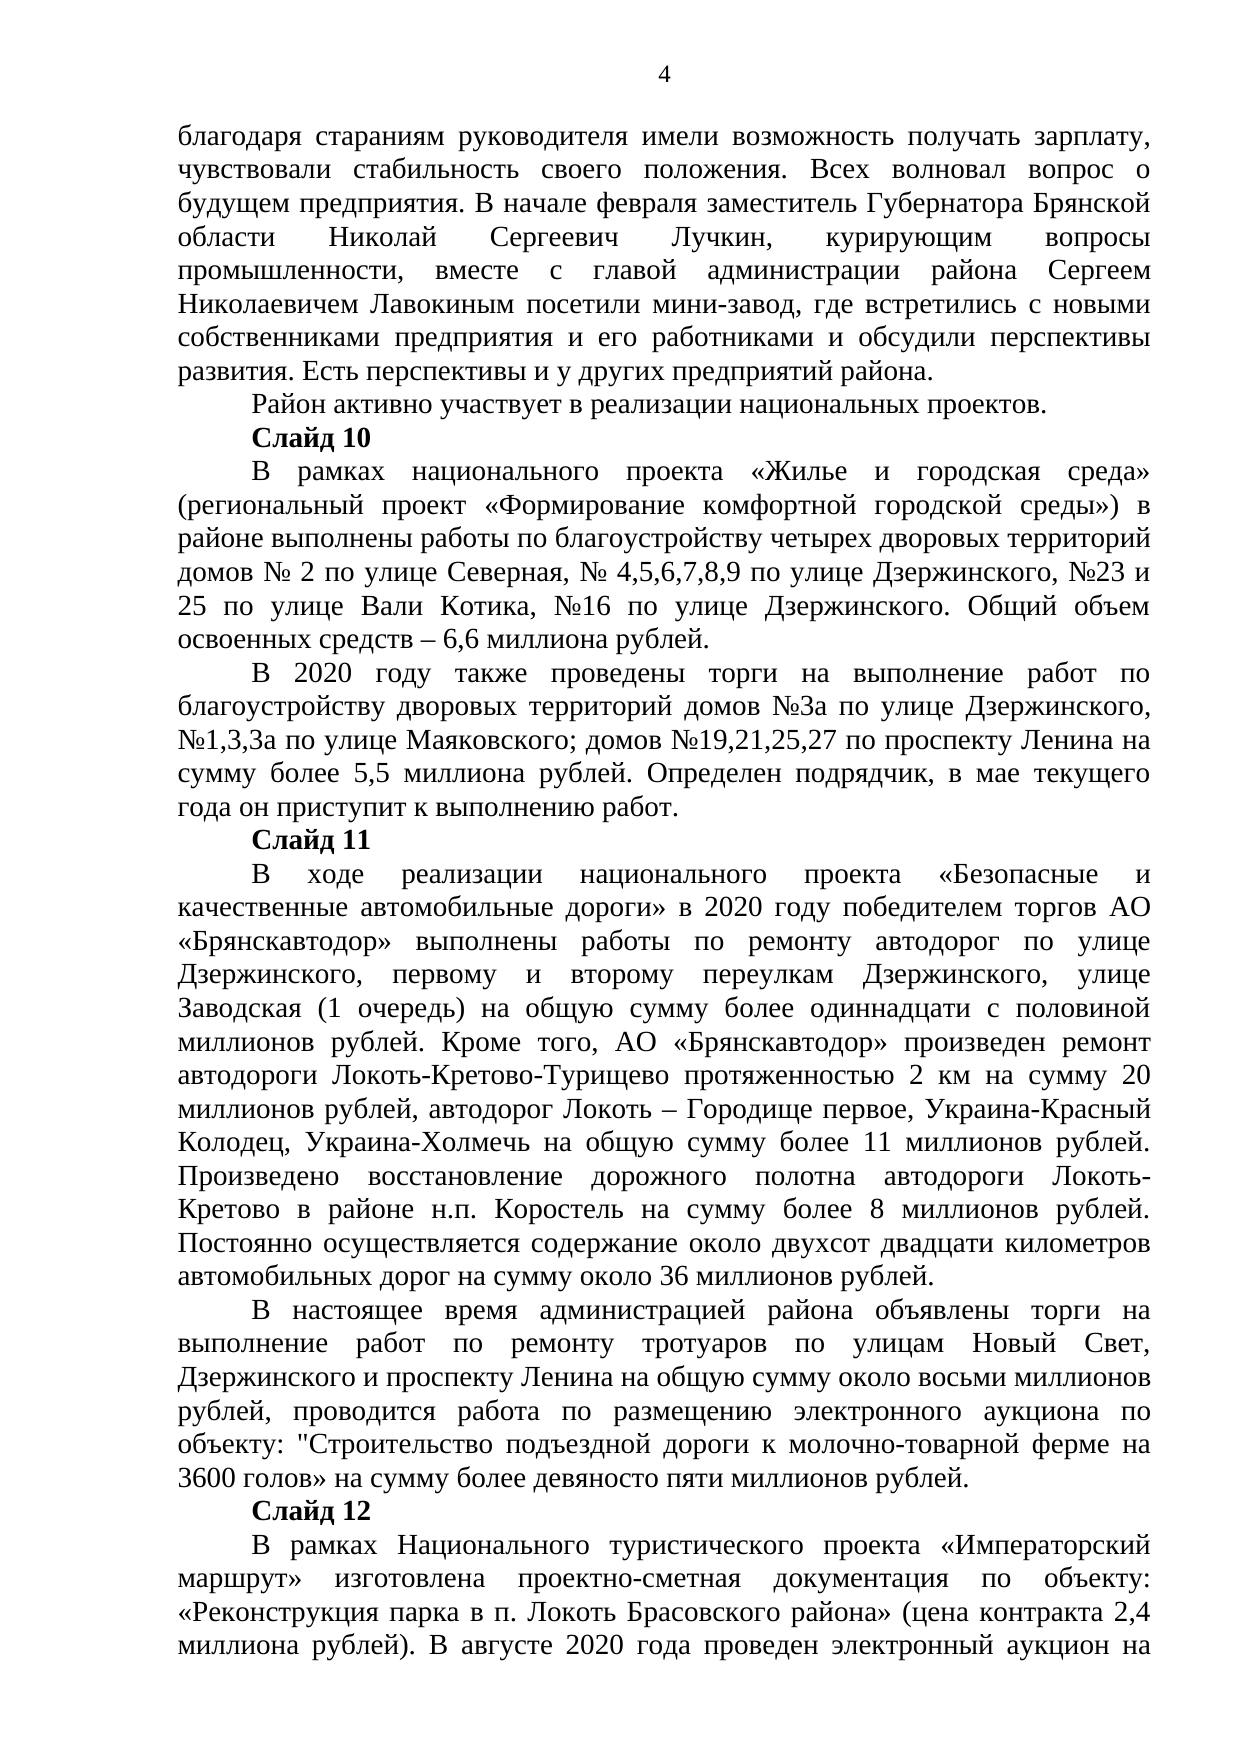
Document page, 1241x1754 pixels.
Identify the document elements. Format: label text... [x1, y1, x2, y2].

text Слайд 11 [177, 822, 1152, 856]
text Слайд 10 [177, 420, 1152, 453]
text В настоящее время администрацией района объявлены торги на выполнение работ по ремонту тротуаров по улицам Новый Свет, Дзержинского и проспекту Ленина на общую сумму около восьми миллионов рублей, проводится работа по размещению электронного аукциона по объекту: "Строительство подъездной дороги к молочно-товарной ферме на 3600 голов» на сумму более девяносто пяти миллионов рублей. [177, 1292, 1152, 1493]
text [177, 1527, 1152, 1661]
text Район активно участвует в реализации национальных проектов. [177, 386, 1152, 420]
text Слайд 12 [177, 1493, 1152, 1527]
text В рамках национального проекта «Жилье и городская среда» (региональный проект «Формирование комфортной городской среды») в районе выполнены работы по благоустройству четырех дворовых территорий домов № 2 по улице Северная, № 4,5,6,7,8,9 по улице Дзержинского, №23 и 25 по улице Вали Котика, №16 по улице Дзержинского. Общий объем освоенных средств – 6,6 миллиона рублей. [177, 453, 1152, 655]
text В 2020 году также проведены торги на выполнение работ по благоустройству дворовых территорий домов №3а по улице Дзержинского, №1,3,3а по улице Маяковского; домов №19,21,25,27 по проспекту Ленина на сумму более 5,5 миллиона рублей. Определен подрядчик, в мае текущего года он приступит к выполнению работ. [177, 655, 1152, 822]
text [177, 118, 1152, 386]
text В ходе реализации национального проекта «Безопасные и качественные автомобильные дороги» в 2020 году победителем торгов АО «Брянскавтодор» выполнены работы по ремонту автодорог по улице Дзержинского, первому и второму переулкам Дзержинского, улице Заводская (1 очередь) на общую сумму более одиннадцати с половиной миллионов рублей. Кроме того, АО «Брянскавтодор» произведен ремонт автодороги Локоть-Кретово-Турищево протяженностью 2 км на сумму 20 миллионов рублей, автодорог Локоть – Городище первое, Украина-Красный Колодец, Украина-Холмечь на общую сумму более 11 миллионов рублей. Произведено восстановление дорожного полотна автодороги Локоть- Кретово в районе н.п. Коростель на сумму более 8 миллионов рублей. Постоянно осуществляется содержание около двухсот двадцати километров автомобильных дорог на сумму около 36 миллионов рублей. [177, 856, 1152, 1292]
